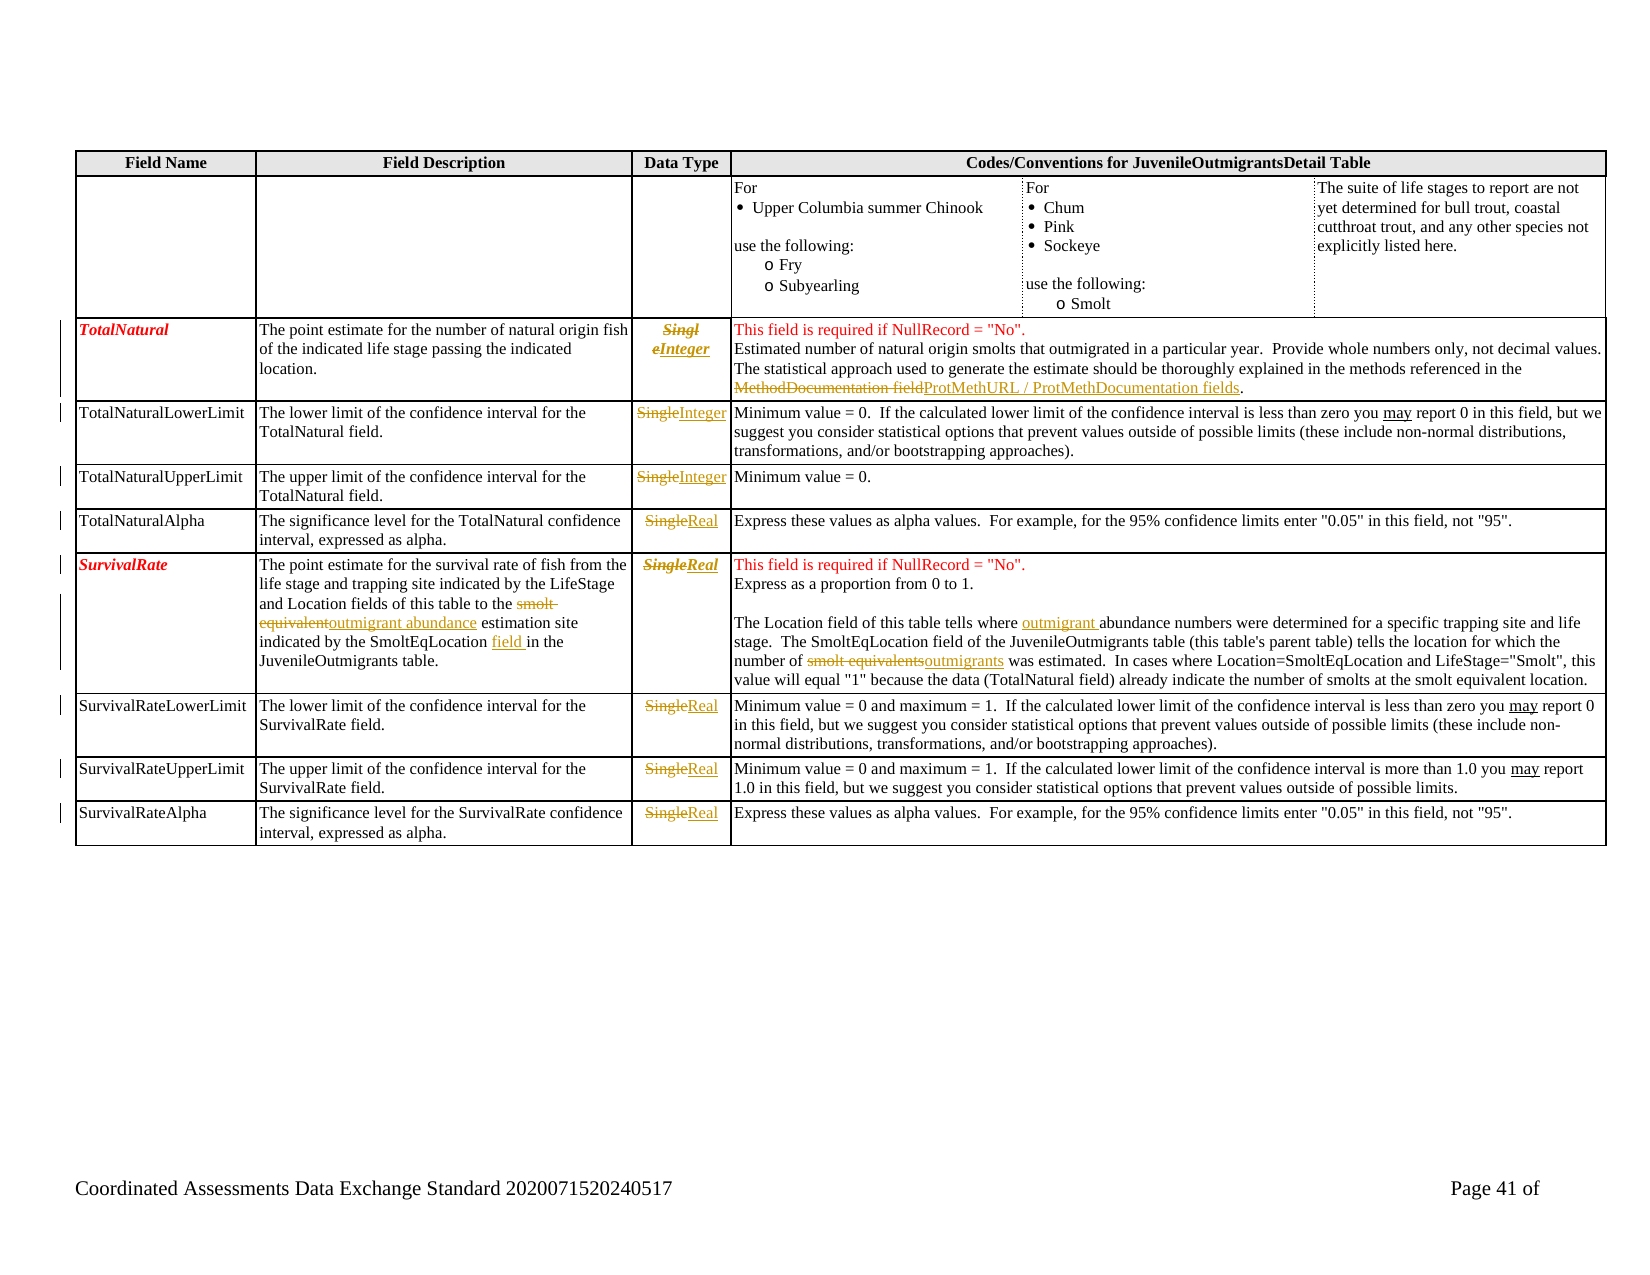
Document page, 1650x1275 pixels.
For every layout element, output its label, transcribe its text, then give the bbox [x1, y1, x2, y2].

table_cell The lower limit of the confidence interval for the SurvivalRate field. [257, 694, 631, 756]
table_cell The point estimate for the number of natural origin fish of the indicated life stage passing the indicated location. [257, 319, 631, 400]
table_cell The upper limit of the confidence interval for the SurvivalRate field. [257, 758, 631, 800]
table_cell The upper limit of the confidence interval for the TotalNatural field. [257, 465, 631, 508]
table_cell Express these values as alpha values. For example, for the 95% confidence limits enter "0.05" in this field, not "95". [732, 802, 1605, 845]
table_cell TotalNaturalAlpha [77, 510, 255, 552]
table_cell [633, 758, 730, 800]
table_cell [633, 802, 730, 845]
table_cell This field is required if NullRecord = "No". Estimated number of natural origin smolts that outmigrated in a particular year. Provide whole numbers only, not decimal values. The statistical approach used to generate the estimate should be thoroughly explained in the methods referenced in the . [732, 318, 1605, 400]
table_cell The significance level for the TotalNatural confidence interval, expressed as alpha. [257, 510, 631, 552]
table_cell SurvivalRateUpperLimit [77, 758, 255, 800]
table_cell The lower limit of the confidence interval for the TotalNatural field. [257, 402, 631, 463]
table_cell Minimum value = 0 and maximum = 1. If the calculated lower limit of the confidence interval is less than zero you may report 0 in this field, but we suggest you consider statistical options that prevent values outside of possible limits (these include non-normal distributions, transformations, and/or bootstrapping approaches). [732, 694, 1605, 756]
table_cell [633, 554, 730, 692]
table_cell Minimum value = 0 and maximum = 1. If the calculated lower limit of the confidence interval is more than 1.0 you may report 1.0 in this field, but we suggest you consider statistical options that prevent values outside of possible limits. [732, 758, 1605, 800]
table_cell TotalNatural [77, 319, 255, 400]
table_header Codes/Conventions for JuvenileOutmigrantsDetail Table [732, 152, 1605, 175]
table_cell For Upper Columbia summer Chinook use the following: Fry Subyearling [732, 177, 1023, 317]
table_cell Minimum value = 0. [732, 465, 1605, 508]
table_header Field Description [257, 152, 631, 175]
table_cell [633, 402, 730, 463]
table_cell TotalNaturalUpperLimit [77, 465, 255, 508]
table_cell This field is required if NullRecord = "No". Express as a proportion from 0 to 1. The Location field of this table tells where abundance numbers were determined for a specific trapping site and life stage. The SmoltEqLocation field of the JuvenileOutmigrants table (this table's parent table) tells the location for which the number of was estimated. In cases where Location=SmoltEqLocation and LifeStage="Smolt", this value will equal "1" because the data (TotalNatural field) already indicate the number of smolts at the smolt equivalent location. [732, 554, 1605, 692]
table_header Field Name [77, 152, 255, 175]
table_cell TotalNaturalLowerLimit [77, 402, 255, 463]
table_cell SurvivalRateAlpha [77, 802, 255, 845]
table_cell [633, 465, 730, 508]
table_cell The suite of life stages to report are not yet determined for bull trout, coastal cutthroat trout, and any other species not explicitly listed here. [1314, 177, 1605, 317]
table_cell SurvivalRate [77, 554, 255, 692]
table_cell [633, 510, 730, 552]
table_cell The significance level for the SurvivalRate confidence interval, expressed as alpha. [257, 802, 631, 845]
table_cell [633, 319, 730, 400]
table_cell Express these values as alpha values. For example, for the 95% confidence limits enter "0.05" in this field, not "95". [732, 510, 1605, 552]
table_cell [633, 694, 730, 756]
table_cell Minimum value = 0. If the calculated lower limit of the confidence interval is less than zero you may report 0 in this field, but we suggest you consider statistical options that prevent values outside of possible limits (these include non-normal distributions, transformations, and/or bootstrapping approaches). [732, 402, 1605, 463]
table_cell SurvivalRateLowerLimit [77, 694, 255, 756]
table_cell The point estimate for the survival rate of fish from the life stage and trapping site indicated by the LifeStage and Location fields of this table to the estimation site indicated by the SmoltEqLocation in the JuvenileOutmigrants table. [257, 554, 631, 692]
table_cell For Chum Pink Sockeye use the following: Smolt [1023, 177, 1314, 317]
table_header Data Type [633, 152, 730, 175]
